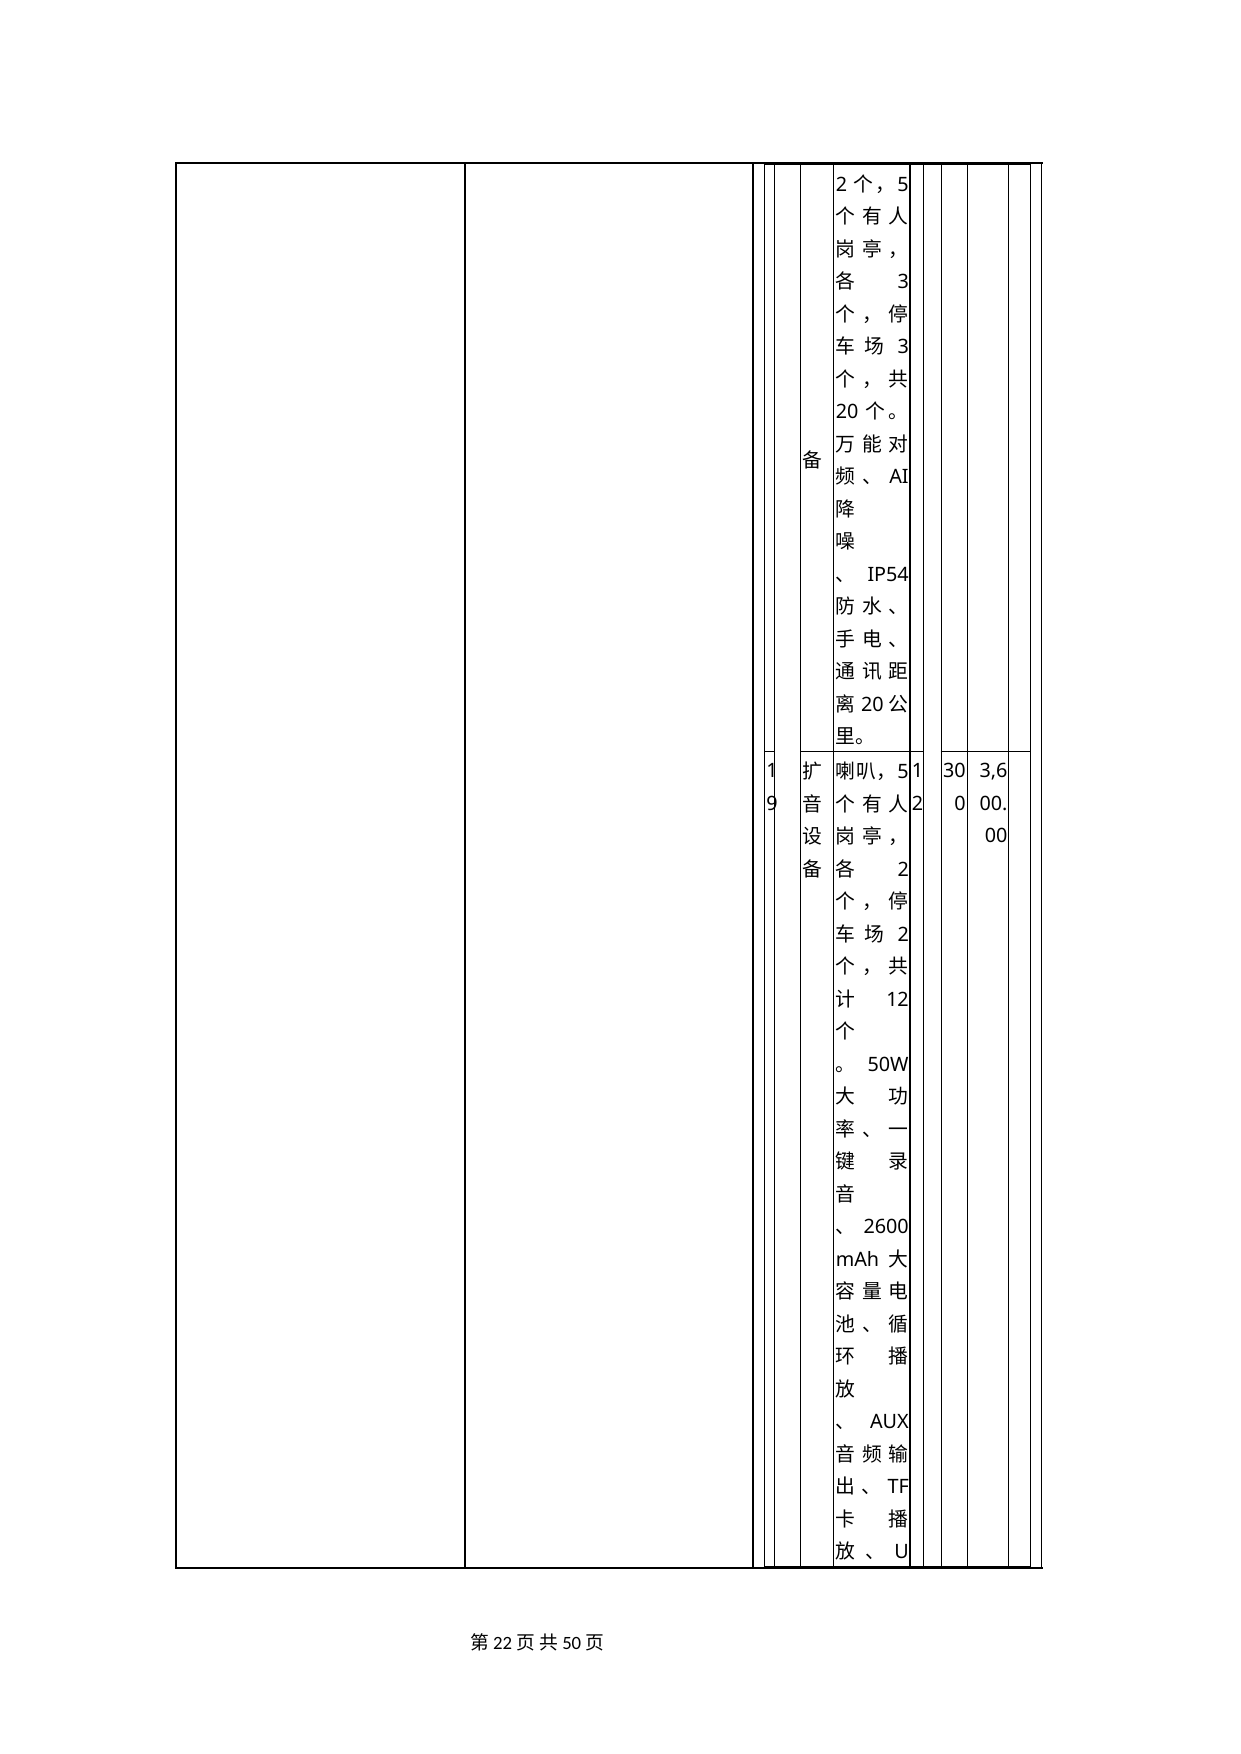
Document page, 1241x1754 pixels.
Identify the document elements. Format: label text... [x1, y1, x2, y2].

table_cell [466, 164, 752, 1567]
table_cell [801, 165, 833, 751]
table_cell [801, 752, 833, 1566]
table_cell [942, 752, 967, 1566]
table_cell [911, 752, 923, 1566]
table_cell [775, 165, 800, 1566]
table_cell [968, 752, 1008, 1566]
table_cell [1031, 164, 1041, 1567]
table_cell [1009, 165, 1030, 751]
table_cell [1009, 752, 1030, 1566]
table_cell [834, 752, 909, 1566]
table_cell [765, 752, 774, 1566]
table_cell 1 [177, 164, 464, 1567]
table_cell [924, 165, 941, 1566]
table_cell [942, 165, 967, 751]
table_cell [765, 165, 774, 751]
table_cell [968, 165, 1008, 751]
table_cell [754, 164, 764, 1567]
table_cell [911, 165, 923, 751]
table_cell [834, 165, 909, 751]
